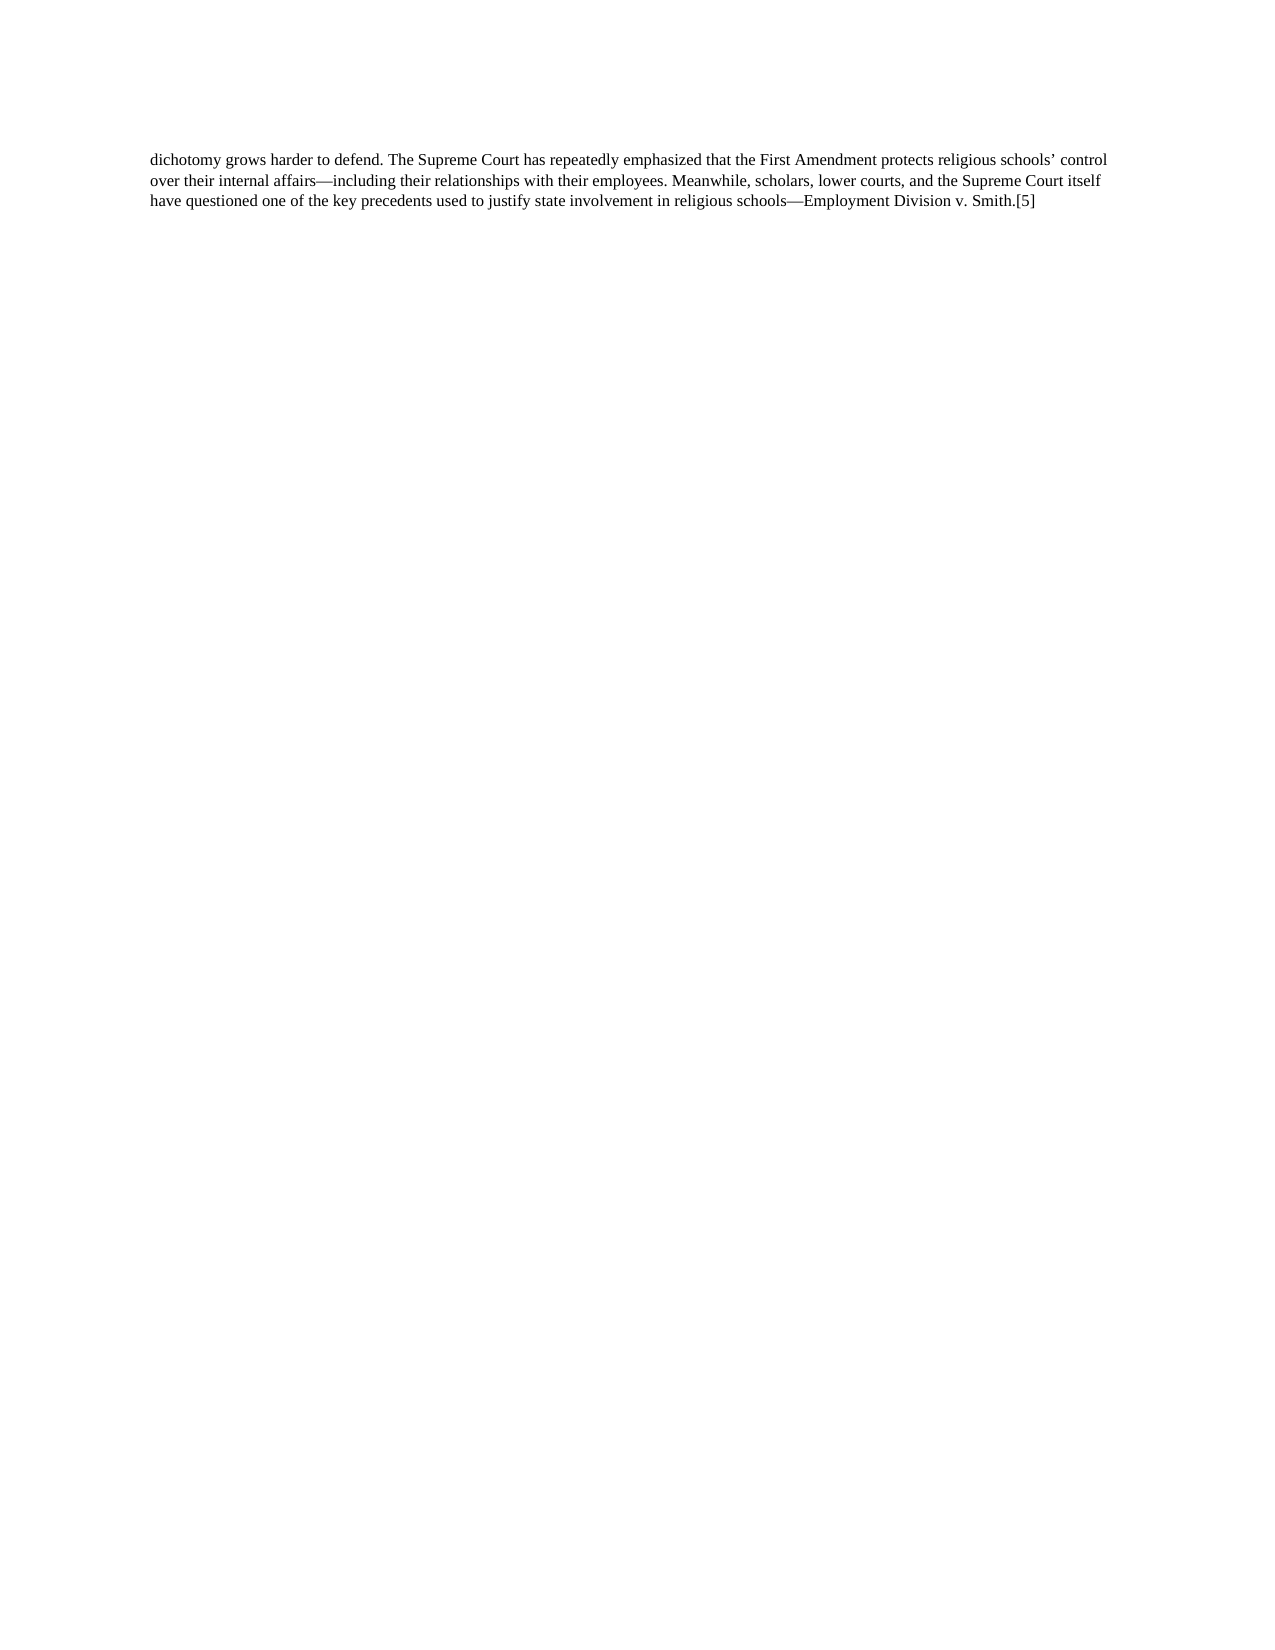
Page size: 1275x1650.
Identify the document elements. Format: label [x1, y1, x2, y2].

text [150, 150, 1125, 210]
